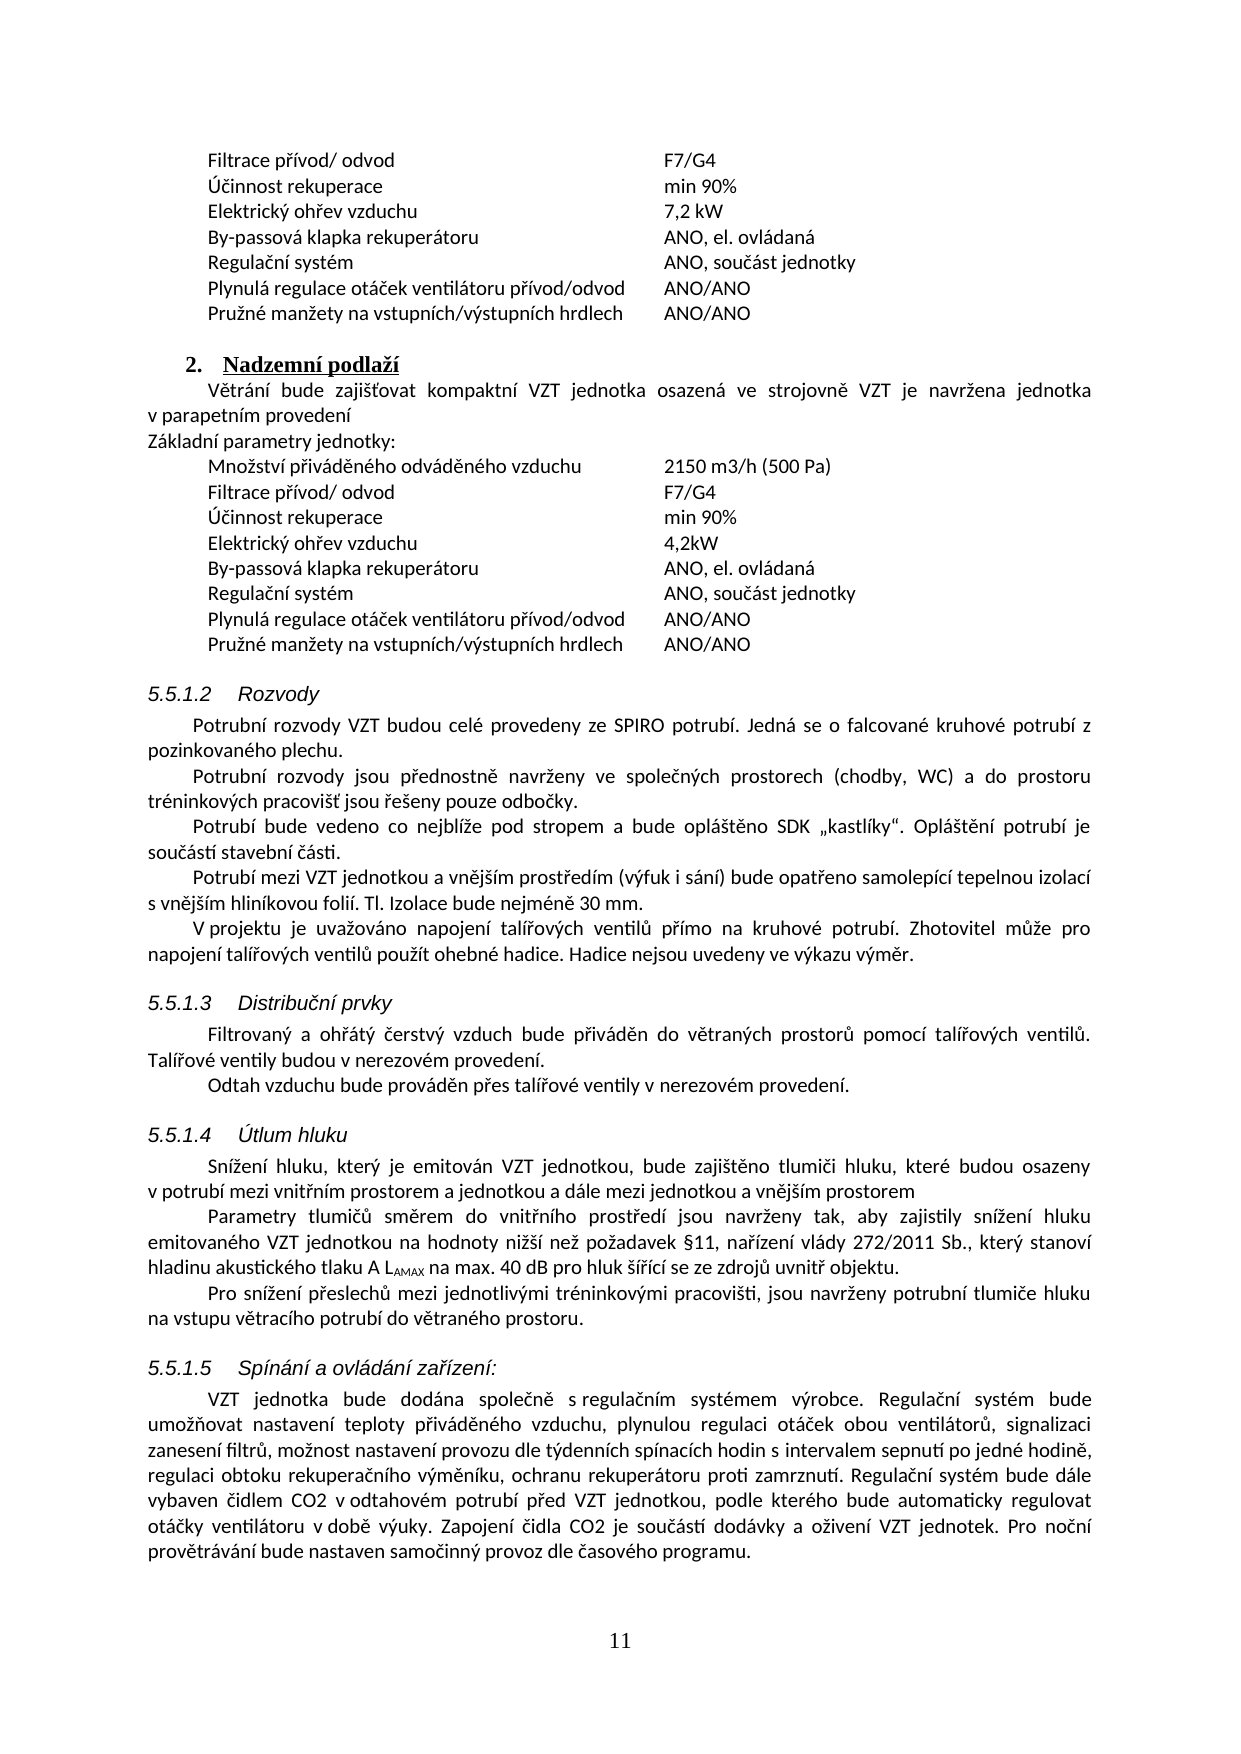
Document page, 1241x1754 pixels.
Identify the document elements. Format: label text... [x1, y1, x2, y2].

text Účinnost rekuperace min 90% [148, 173, 1093, 198]
subtitle Spínání a ovládání zařízení: [148, 1356, 1093, 1380]
text VZT jednotka bude dodána společně s regulačním systémem výrobce. Regulační systém bude umožňovat nastavení teploty přiváděného vzduchu, plynulou regulaci otáček obou ventilátorů, signalizaci zanesení filtrů, možnost nastavení provozu dle týdenních spínacích hodin s intervalem sepnutí po jedné hodině, regulaci obtoku rekuperačního výměníku, ochranu rekuperátoru proti zamrznutí. Regulační systém bude dále vybaven čidlem CO2 v odtahovém potrubí před VZT jednotkou, podle kterého bude automaticky regulovat otáčky ventilátoru v době výuky. Zapojení čidla CO2 je součástí dodávky a oživení VZT jednotek. Pro noční provětrávání bude nastaven samočinný provoz dle časového programu. [148, 1386, 1093, 1564]
text Pro snížení přeslechů mezi jednotlivými tréninkovými pracovišti, jsou navrženy potrubní tlumiče hluku na vstupu větracího potrubí do větraného prostoru. [148, 1280, 1093, 1331]
text Větrání bude zajišťovat kompaktní VZT jednotka osazená ve strojovně VZT je navržena jednotka v parapetním provedení [148, 377, 1093, 428]
text Potrubní rozvody jsou přednostně navrženy ve společných prostorech (chodby, WC) a do prostoru tréninkových pracovišť jsou řešeny pouze odbočky. [148, 763, 1093, 814]
subtitle Distribuční prvky [148, 991, 1093, 1015]
text Filtrace přívod/ odvod F7/G4 [148, 479, 1093, 504]
text Základní parametry jednotky: [148, 428, 1093, 453]
text Regulační systém ANO, součást jednotky [148, 581, 1093, 606]
text Regulační systém ANO, součást jednotky [148, 249, 1093, 275]
subtitle Rozvody [148, 682, 1093, 706]
text Plynulá regulace otáček ventilátoru přívod/odvod ANO/ANO [148, 275, 1093, 300]
text V projektu je uvažováno napojení talířových ventilů přímo na kruhové potrubí. Zhotovitel může pro napojení talířových ventilů použít ohebné hadice. Hadice nejsou uvedeny ve výkazu výměr. [148, 915, 1093, 966]
text Filtrace přívod/ odvod F7/G4 [148, 148, 1093, 173]
subtitle Útlum hluku [148, 1123, 1093, 1147]
text Filtrovaný a ohřátý čerstvý vzduch bude přiváděn do větraných prostorů pomocí talířových ventilů. Talířové ventily budou v nerezovém provedení. [148, 1021, 1093, 1072]
text Potrubí bude vedeno co nejblíže pod stropem a bude opláštěno SDK „kastlíky“. Opláštění potrubí je součástí stavební části. [148, 814, 1093, 864]
list Nadzemní podlaží [185, 351, 1093, 377]
text Plynulá regulace otáček ventilátoru přívod/odvod ANO/ANO [148, 606, 1093, 631]
text Elektrický ohřev vzduchu 4,2kW [148, 530, 1093, 555]
text Parametry tlumičů směrem do vnitřního prostředí jsou navrženy tak, aby zajistily snížení hluku emitovaného VZT jednotkou na hodnoty nižší než požadavek §11, nařízení vlády 272/2011 Sb., který stanoví hladinu akustického tlaku A LAMAX na max. 40 dB pro hluk šířící se ze zdrojů uvnitř objektu. [148, 1204, 1093, 1280]
text Potrubní rozvody VZT budou celé provedeny ze SPIRO potrubí. Jedná se o falcované kruhové potrubí z pozinkovaného plechu. [148, 712, 1093, 763]
text Účinnost rekuperace min 90% [148, 504, 1093, 530]
text Pružné manžety na vstupních/výstupních hrdlech ANO/ANO [148, 631, 1093, 657]
text By-passová klapka rekuperátoru ANO, el. ovládaná [148, 224, 1093, 249]
text Množství přiváděného odváděného vzduchu 2150 m3/h (500 Pa) [148, 453, 1093, 479]
text Odtah vzduchu bude prováděn přes talířové ventily v nerezovém provedení. [148, 1072, 1093, 1098]
text By-passová klapka rekuperátoru ANO, el. ovládaná [148, 555, 1093, 581]
text Elektrický ohřev vzduchu 7,2 kW [148, 198, 1093, 224]
text Potrubí mezi VZT jednotkou a vnějším prostředím (výfuk i sání) bude opatřeno samolepící tepelnou izolací s vnějším hliníkovou folií. Tl. Izolace bude nejméně 30 mm. [148, 864, 1093, 915]
text Pružné manžety na vstupních/výstupních hrdlech ANO/ANO [148, 300, 1093, 326]
text Snížení hluku, který je emitován VZT jednotkou, bude zajištěno tlumiči hluku, které budou osazeny v potrubí mezi vnitřním prostorem a jednotkou a dále mezi jednotkou a vnějším prostorem [148, 1153, 1093, 1204]
